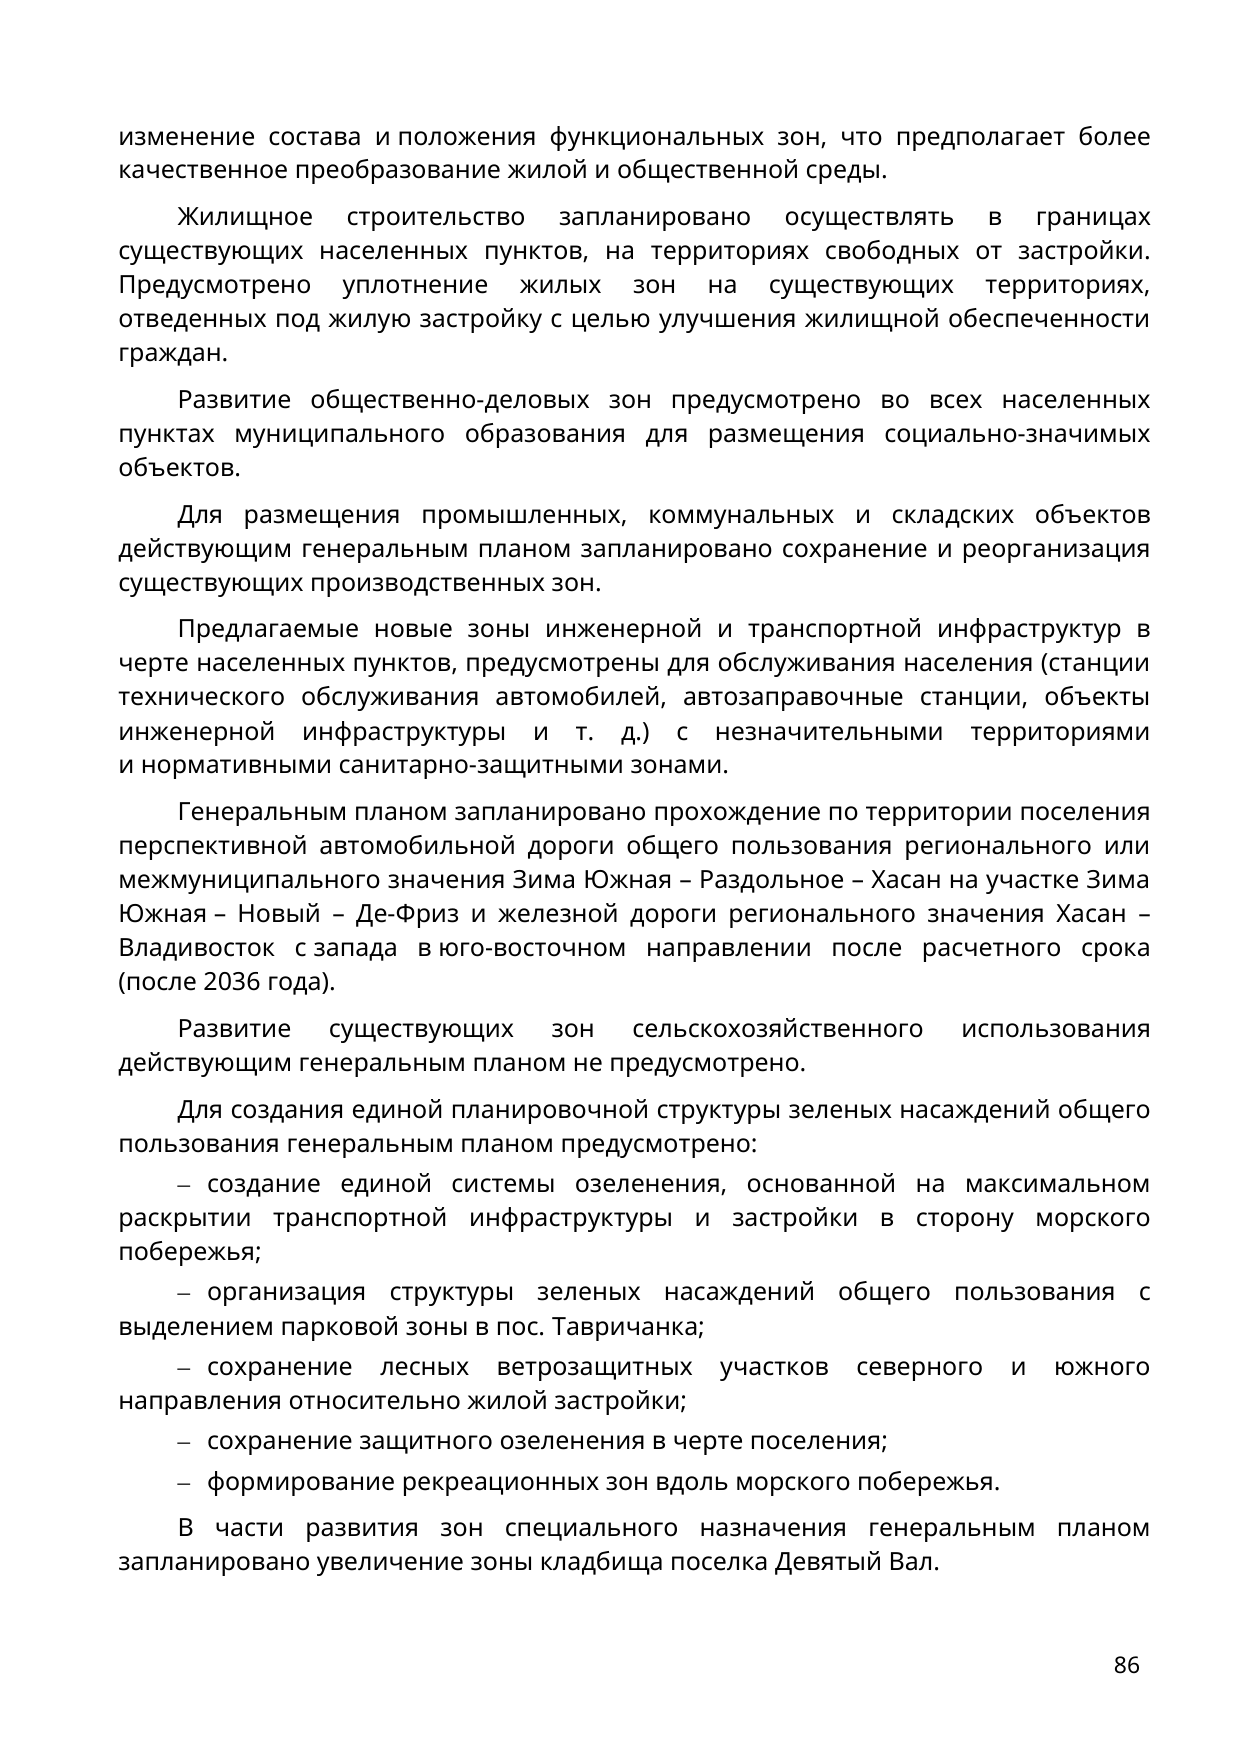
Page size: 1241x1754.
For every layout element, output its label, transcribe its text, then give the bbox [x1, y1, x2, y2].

list создание единой системы озеленения, основанной на максимальном раскрытии транспортной инфраструктуры и застройки в сторону морского побережья; [118, 1166, 1152, 1268]
list сохранение защитного озеленения в черте поселения; [118, 1423, 1152, 1457]
list организация структуры зеленых насаждений общего пользования с выделением парковой зоны в пос. Тавричанка; [118, 1274, 1152, 1342]
text В части развития зон специального назначения генеральным планом запланировано увеличение зоны кладбища поселка Девятый Вал. [118, 1510, 1152, 1578]
list сохранение лесных ветрозащитных участков северного и южного направления относительно жилой застройки; [118, 1348, 1152, 1417]
text Для создания единой планировочной структуры зеленых насаждений общего пользования генеральным планом предусмотрено: [118, 1091, 1152, 1159]
list формирование рекреационных зон вдоль морского побережья. [118, 1463, 1152, 1497]
text Развитие общественно-деловых зон предусмотрено во всех населенных пунктах муниципального образования для размещения социально-значимых объектов. [118, 382, 1152, 484]
text Развитие существующих зон сельскохозяйственного использования действующим генеральным планом не предусмотрено. [118, 1011, 1152, 1079]
text Предлагаемые новые зоны инженерной и транспортной инфраструктур в черте населенных пунктов, предусмотрены для обслуживания населения (станции технического обслуживания автомобилей, автозаправочные станции, объекты инженерной инфраструктуры и т. д.) с незначительными территориями и нормативными санитарно-защитными зонами. [118, 611, 1152, 781]
text Для размещения промышленных, коммунальных и складских объектов действующим генеральным планом запланировано сохранение и реорганизация существующих производственных зон. [118, 496, 1152, 598]
text Жилищное строительство запланировано осуществлять в границах существующих населенных пунктов, на территориях свободных от застройки. Предусмотрено уплотнение жилых зон на существующих территориях, отведенных под жилую застройку с целью улучшения жилищной обеспеченности граждан. [118, 199, 1152, 369]
text Генеральным планом запланировано прохождение по территории поселения перспективной автомобильной дороги общего пользования регионального или межмуниципального значения Зима Южная – Раздольное – Хасан на участке Зима Южная – Новый – Де-Фриз и железной дороги регионального значения Хасан – Владивосток с запада в юго-восточном направлении после расчетного срока (после 2036 года). [118, 794, 1152, 998]
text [118, 118, 1152, 186]
